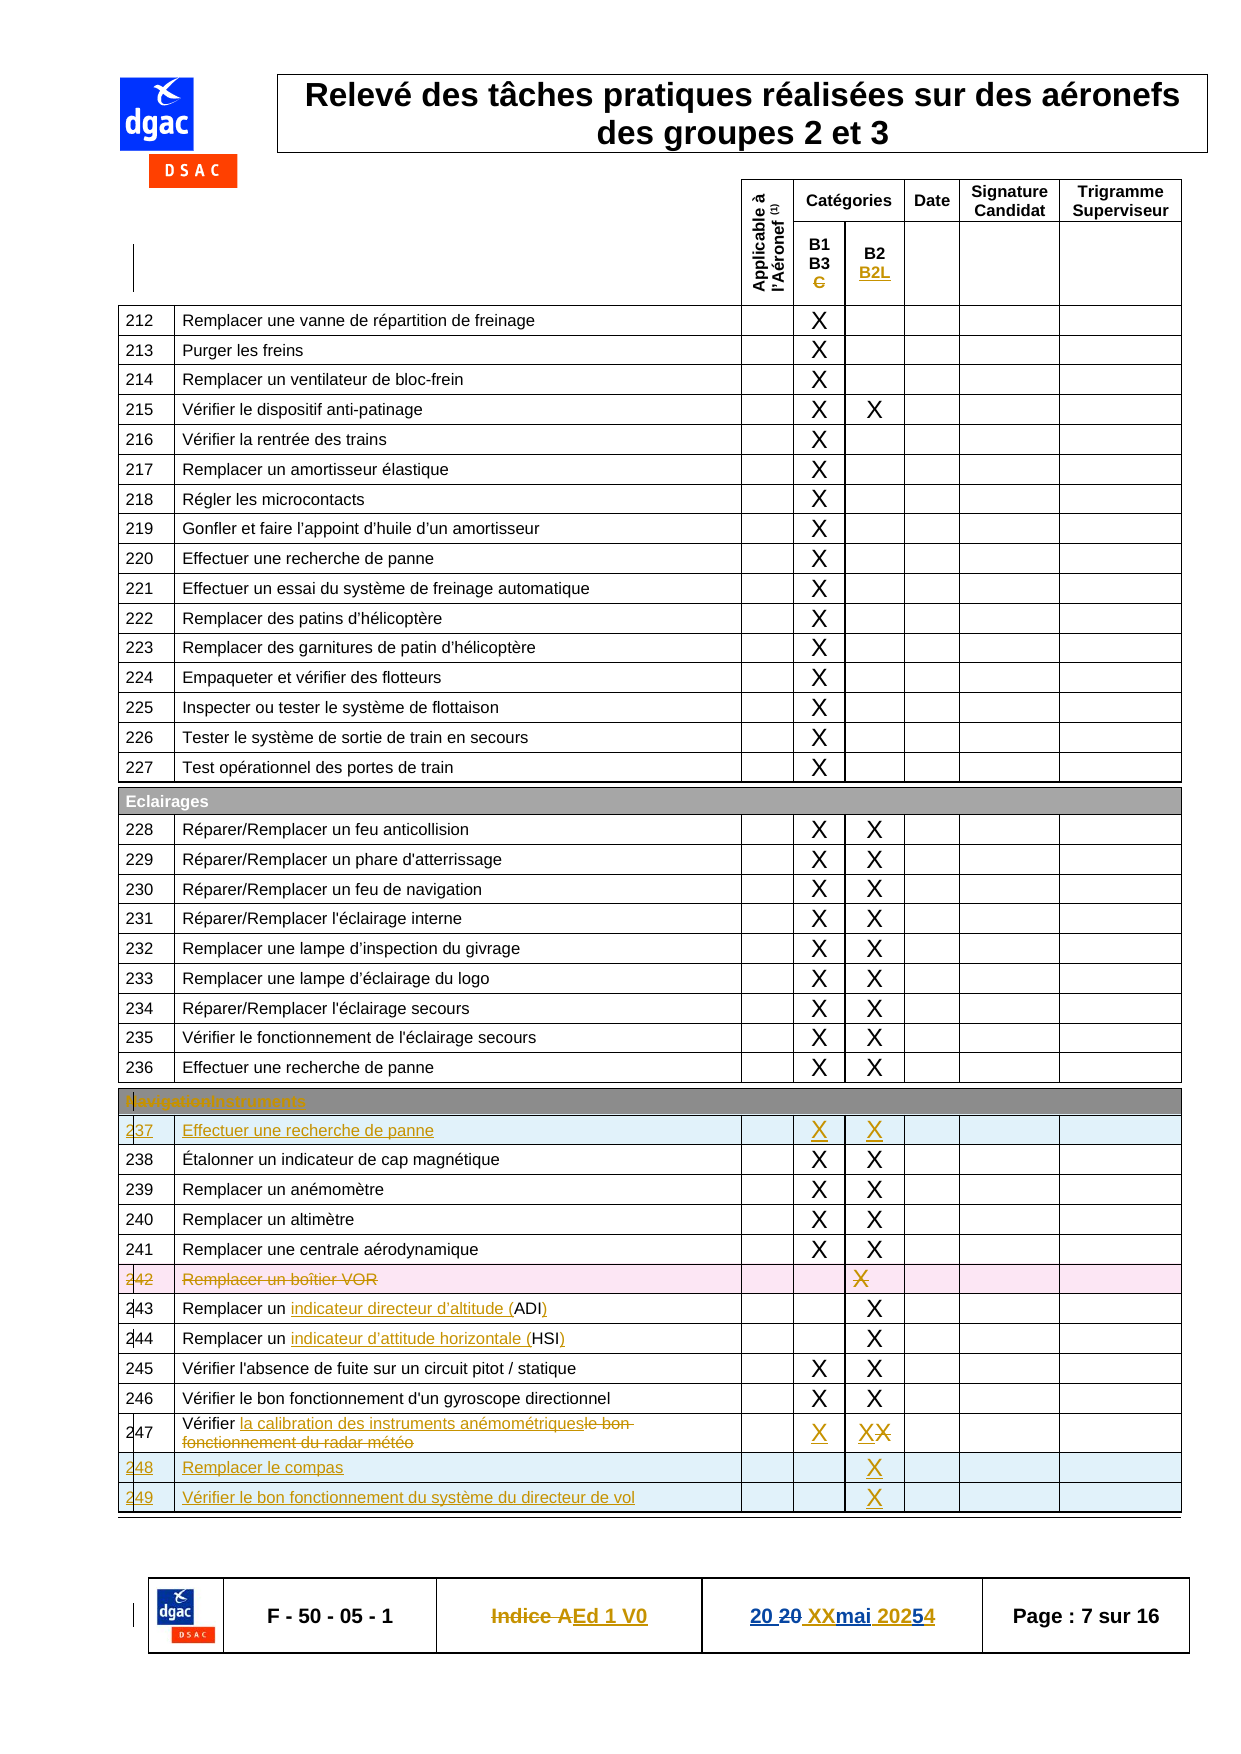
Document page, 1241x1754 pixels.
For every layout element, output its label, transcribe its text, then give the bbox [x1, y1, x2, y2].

table_cell [742, 634, 793, 662]
table_cell X [794, 693, 844, 722]
picture [156, 1587, 216, 1644]
table_cell [905, 815, 959, 844]
table_cell Remplacer des garnitures de patin d’hélicoptère [175, 634, 741, 662]
table_cell [119, 544, 174, 573]
table_cell [846, 455, 904, 483]
table_cell X [794, 994, 844, 1022]
table_cell [118, 1083, 1181, 1088]
table_cell [960, 336, 1059, 364]
table_cell X [794, 455, 844, 483]
table_cell [119, 365, 174, 394]
table_cell [742, 693, 793, 722]
table_cell X [794, 425, 844, 454]
table_cell [960, 395, 1059, 424]
table_cell [119, 1175, 174, 1204]
table_cell [905, 1175, 959, 1204]
table_cell [1060, 395, 1181, 424]
table_cell [119, 1354, 174, 1383]
table_cell Vérifier le bon fonctionnement d'un gyroscope directionnel [175, 1384, 741, 1412]
table_header Applicable à l’Aéronef (1) [742, 180, 793, 305]
table_cell [119, 663, 174, 692]
table_cell X [794, 544, 844, 573]
table_cell Réparer/Remplacer un feu anticollision [175, 815, 741, 844]
table_cell Vérifier [175, 1414, 741, 1452]
table_cell [742, 934, 793, 963]
table_cell [1060, 1354, 1181, 1383]
table_cell [1060, 1294, 1181, 1323]
table_cell [960, 455, 1059, 483]
table_cell Vérifier l'absence de fuite sur un circuit pitot / statique [175, 1354, 741, 1383]
table_cell [119, 604, 174, 632]
table_cell [1060, 1145, 1181, 1174]
table_cell [1060, 222, 1181, 305]
table_cell [846, 723, 904, 752]
table_cell [119, 1324, 174, 1353]
table_cell [1060, 1053, 1181, 1082]
table_cell [119, 723, 174, 752]
table_cell [960, 1235, 1059, 1263]
table_cell X [846, 1175, 904, 1204]
table_cell [742, 1053, 793, 1082]
table_cell [1060, 1324, 1181, 1353]
table_cell X [846, 1024, 904, 1052]
table_cell [119, 1384, 174, 1412]
table_cell [742, 455, 793, 483]
table_cell [742, 485, 793, 513]
table_cell [119, 1053, 174, 1082]
table_cell [742, 875, 793, 903]
table_cell Réparer/Remplacer un feu de navigation [175, 875, 741, 903]
table_cell Vérifier le fonctionnement de l'éclairage secours [175, 1024, 741, 1052]
table_cell [960, 1354, 1059, 1383]
table_cell [1060, 934, 1181, 963]
table_cell [960, 663, 1059, 692]
table_cell [1060, 544, 1181, 573]
table_cell [905, 693, 959, 722]
table_cell [846, 753, 904, 781]
table_cell [119, 845, 174, 873]
table_cell X [846, 1324, 904, 1353]
table_cell [1060, 693, 1181, 722]
table_cell X [794, 1384, 844, 1412]
table_cell X [846, 875, 904, 903]
table_cell Remplacer des patins d’hélicoptère [175, 604, 741, 632]
table_cell [742, 1324, 793, 1353]
table_cell [119, 455, 174, 483]
table_cell [905, 1294, 959, 1323]
table_cell X [846, 1053, 904, 1082]
table_cell Remplacer un ventilateur de bloc-frein [175, 365, 741, 394]
table_cell [905, 1354, 959, 1383]
table_cell [119, 815, 174, 844]
table_cell [960, 1024, 1059, 1052]
table_cell [905, 365, 959, 394]
table_cell [905, 336, 959, 364]
table_cell [119, 634, 174, 662]
table_cell [1060, 455, 1181, 483]
table_cell X [794, 604, 844, 632]
table_cell Réparer/Remplacer l'éclairage interne [175, 904, 741, 933]
table_cell [905, 455, 959, 483]
table_cell [905, 723, 959, 752]
table_cell [960, 222, 1059, 305]
table_cell [119, 1235, 174, 1263]
table_cell [742, 904, 793, 933]
table_cell [846, 425, 904, 454]
table_cell X [794, 1205, 844, 1234]
table_cell [905, 904, 959, 933]
table_cell [119, 395, 174, 424]
table_cell X [846, 1294, 904, 1323]
table_cell [1060, 1024, 1181, 1052]
table_cell [119, 1145, 174, 1174]
table_cell [1060, 845, 1181, 873]
table_cell [742, 1024, 793, 1052]
table_cell [1060, 306, 1181, 334]
table_cell [905, 514, 959, 543]
table_cell X [794, 574, 844, 603]
table_cell [1060, 1205, 1181, 1234]
table_cell [905, 634, 959, 662]
table_cell X [794, 306, 844, 334]
table_cell [119, 1024, 174, 1052]
table_cell [742, 604, 793, 632]
table_cell [846, 693, 904, 722]
table_header Date [905, 180, 959, 221]
table_cell [742, 845, 793, 873]
table_cell [742, 1414, 793, 1452]
table_cell X [794, 815, 844, 844]
table_cell X [846, 994, 904, 1022]
table_cell [905, 753, 959, 781]
table_cell [118, 1513, 1181, 1517]
table_cell Vérifier le dispositif anti-patinage [175, 395, 741, 424]
table_cell X [794, 964, 844, 993]
table_cell [905, 663, 959, 692]
table_cell [960, 1414, 1059, 1452]
table_cell [742, 306, 793, 334]
table_cell [846, 574, 904, 603]
table_cell [742, 663, 793, 692]
table_cell Remplacer un amortisseur élastique [175, 455, 741, 483]
table_cell Remplacer une centrale aérodynamique [175, 1235, 741, 1263]
table_cell [905, 845, 959, 873]
table_cell [1060, 514, 1181, 543]
table_cell [1060, 1175, 1181, 1204]
table_cell [905, 425, 959, 454]
table_cell [960, 514, 1059, 543]
table_cell [905, 1384, 959, 1412]
table_cell Remplacer une lampe d’éclairage du logo [175, 964, 741, 993]
table_cell [1060, 964, 1181, 993]
table_cell [960, 1053, 1059, 1082]
table_cell [905, 994, 959, 1022]
table_cell [960, 904, 1059, 933]
table_cell [742, 964, 793, 993]
table_cell [742, 1235, 793, 1263]
table_cell [960, 574, 1059, 603]
table_cell [960, 544, 1059, 573]
table_cell [960, 934, 1059, 963]
table_cell [742, 395, 793, 424]
table_cell X [846, 845, 904, 873]
table_cell Réparer/Remplacer un phare d'atterrissage [175, 845, 741, 873]
table_cell [742, 514, 793, 543]
table_cell Tester le système de sortie de train en secours [175, 723, 741, 752]
table_cell [119, 574, 174, 603]
table_cell Réparer/Remplacer l'éclairage secours [175, 994, 741, 1022]
table_cell [960, 964, 1059, 993]
table_cell Régler les microcontacts [175, 485, 741, 513]
table_cell [119, 425, 174, 454]
table_cell [742, 1354, 793, 1383]
table_cell [905, 1414, 959, 1452]
table_cell [960, 693, 1059, 722]
table_cell [119, 1205, 174, 1234]
table_cell [960, 634, 1059, 662]
table_cell B2 [846, 222, 904, 305]
table_cell X [794, 1024, 844, 1052]
table_cell [742, 1145, 793, 1174]
table_cell [119, 1294, 174, 1323]
table_cell Eclairages [119, 788, 1181, 814]
table_cell [846, 485, 904, 513]
table_cell [960, 753, 1059, 781]
table_cell [742, 1205, 793, 1234]
table_cell [905, 574, 959, 603]
table_cell Inspecter ou tester le système de flottaison [175, 693, 741, 722]
table_cell [1060, 425, 1181, 454]
table_cell [960, 485, 1059, 513]
table_cell X [846, 1354, 904, 1383]
table_cell [742, 425, 793, 454]
table_cell [1060, 485, 1181, 513]
table_cell X [846, 964, 904, 993]
table_cell [794, 1414, 844, 1452]
table_cell [905, 306, 959, 334]
table_cell X [846, 1384, 904, 1412]
table_cell [905, 875, 959, 903]
table_cell [742, 723, 793, 752]
table_cell [119, 1414, 133, 1452]
table_cell [846, 604, 904, 632]
table_cell [960, 875, 1059, 903]
table_cell X [794, 723, 844, 752]
table_cell Effectuer un essai du système de freinage automatique [175, 574, 741, 603]
table_cell [119, 934, 174, 963]
table_cell [1060, 904, 1181, 933]
table_cell [905, 1145, 959, 1174]
table_cell [846, 634, 904, 662]
table_header Catégories [794, 180, 904, 221]
table_cell [119, 306, 174, 334]
table_cell [118, 783, 1181, 787]
table_cell Remplacer un HSI [175, 1324, 741, 1353]
table_cell [1060, 815, 1181, 844]
table_cell X [794, 1235, 844, 1263]
table_cell X [794, 514, 844, 543]
table_cell X [846, 1205, 904, 1234]
table_cell [1060, 1235, 1181, 1263]
table_cell [742, 1175, 793, 1204]
table_cell [742, 574, 793, 603]
table_cell X [794, 1145, 844, 1174]
table_cell X [794, 934, 844, 963]
table_cell [960, 425, 1059, 454]
table_cell [1060, 365, 1181, 394]
table_cell [846, 1414, 904, 1452]
table_cell [846, 663, 904, 692]
table_cell [742, 1294, 793, 1323]
table_cell [846, 514, 904, 543]
table_cell Étalonner un indicateur de cap magnétique [175, 1145, 741, 1174]
table_cell [846, 544, 904, 573]
table_cell [134, 1414, 174, 1452]
table_cell [119, 514, 174, 543]
table_cell [960, 306, 1059, 334]
table_cell [742, 544, 793, 573]
table_cell [1060, 336, 1181, 364]
table_cell [1060, 574, 1181, 603]
table_cell [1060, 723, 1181, 752]
table_cell [960, 1205, 1059, 1234]
table_header [118, 179, 741, 305]
table_cell X [846, 1235, 904, 1263]
table_cell [794, 1294, 844, 1323]
table_cell [960, 365, 1059, 394]
table_cell [119, 994, 174, 1022]
table_cell [1060, 994, 1181, 1022]
table_cell Effectuer une recherche de panne [175, 1053, 741, 1082]
table_cell [119, 875, 174, 903]
table_cell X [794, 1175, 844, 1204]
table_cell [742, 753, 793, 781]
table_cell Remplacer un altimètre [175, 1205, 741, 1234]
table_cell [905, 604, 959, 632]
table_cell Vérifier la rentrée des trains [175, 425, 741, 454]
table_cell [905, 395, 959, 424]
table_cell Effectuer une recherche de panne [175, 544, 741, 573]
table_cell [905, 934, 959, 963]
table_cell [960, 845, 1059, 873]
table_cell [742, 1384, 793, 1412]
table_cell X [794, 485, 844, 513]
table_cell [846, 306, 904, 334]
table_cell [1060, 1384, 1181, 1412]
table_cell [1060, 663, 1181, 692]
table_cell [119, 964, 174, 993]
table_cell [742, 365, 793, 394]
table_cell [960, 815, 1059, 844]
table_cell Test opérationnel des portes de train [175, 753, 741, 781]
table_cell Remplacer une lampe d’inspection du givrage [175, 934, 741, 963]
table_cell [119, 336, 174, 364]
table_cell [960, 604, 1059, 632]
table_cell [119, 485, 174, 513]
table_cell [1060, 1414, 1181, 1452]
table_cell [846, 336, 904, 364]
table_cell [960, 1384, 1059, 1412]
table_cell X [794, 904, 844, 933]
table_cell X [794, 336, 844, 364]
table_cell X [794, 365, 844, 394]
table_cell X [846, 904, 904, 933]
table_cell X [846, 815, 904, 844]
table_cell [960, 1324, 1059, 1353]
table_cell [960, 994, 1059, 1022]
table_cell Remplacer un ADI [175, 1294, 741, 1323]
table_header Trigramme Superviseur [1060, 180, 1181, 221]
table_cell [119, 1089, 1181, 1114]
table_cell X [794, 663, 844, 692]
table_cell X [846, 934, 904, 963]
table_cell X [794, 875, 844, 903]
table_cell [1060, 875, 1181, 903]
table_cell Empaqueter et vérifier des flotteurs [175, 663, 741, 692]
table_cell X [794, 1354, 844, 1383]
table_cell X [794, 1053, 844, 1082]
table_cell X [794, 845, 844, 873]
table_cell X [846, 1145, 904, 1174]
table_cell [846, 365, 904, 394]
table_cell X [846, 395, 904, 424]
table_cell [960, 1294, 1059, 1323]
table_cell [960, 1175, 1059, 1204]
table_cell [960, 1145, 1059, 1174]
table_cell [1060, 634, 1181, 662]
table_cell [905, 222, 959, 305]
table_cell [905, 964, 959, 993]
table_cell X [794, 395, 844, 424]
table_cell [1060, 753, 1181, 781]
table_header Signature Candidat [960, 180, 1059, 221]
table_cell [905, 1053, 959, 1082]
table_cell [119, 753, 174, 781]
table_cell [742, 815, 793, 844]
table_cell Purger les freins [175, 336, 741, 364]
table_cell [742, 336, 793, 364]
table_cell [905, 1205, 959, 1234]
table_cell [742, 994, 793, 1022]
table_cell [1060, 604, 1181, 632]
table_cell [119, 904, 174, 933]
table_cell [905, 1235, 959, 1263]
table_cell [905, 544, 959, 573]
table_cell Remplacer une vanne de répartition de freinage [175, 306, 741, 334]
table_cell X [794, 753, 844, 781]
table_cell B1 B3 [794, 222, 844, 305]
table_cell [119, 693, 174, 722]
table_cell Remplacer un anémomètre [175, 1175, 741, 1204]
table_cell [905, 485, 959, 513]
table_cell [905, 1024, 959, 1052]
table_cell Gonfler et faire l’appoint d’huile d’un amortisseur [175, 514, 741, 543]
table_cell [794, 1324, 844, 1353]
table_cell [905, 1324, 959, 1353]
table_cell X [794, 634, 844, 662]
table_cell [960, 723, 1059, 752]
